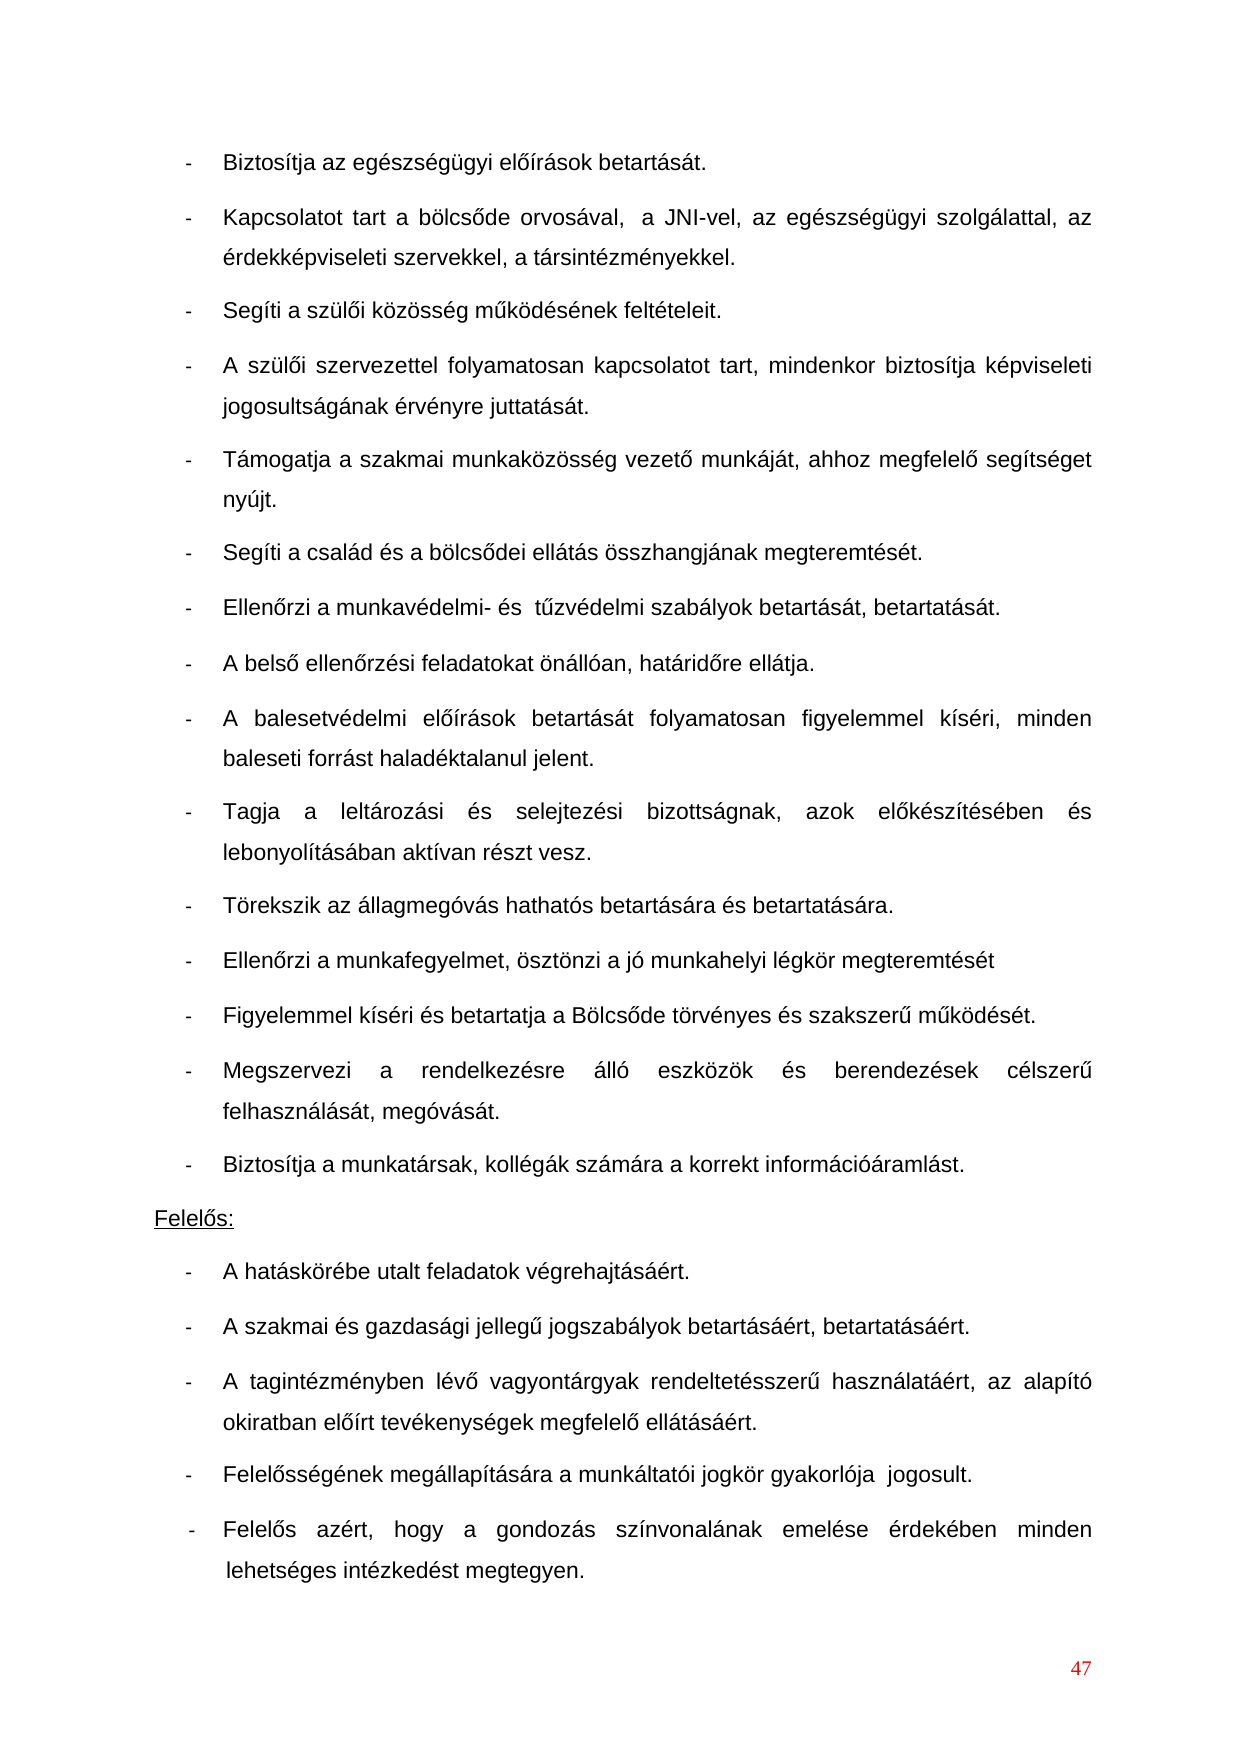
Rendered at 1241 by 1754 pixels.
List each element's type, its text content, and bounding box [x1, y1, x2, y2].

text Felelős: [148, 1205, 1093, 1231]
list A tagintézményben lévő vagyontárgyak rendeltetésszerű használatáért, az alapító okiratban előírt tevékenységek megfelelő ellátásáért. [185, 1367, 1093, 1435]
list A szakmai és gazdasági jellegű jogszabályok betartásáért, betartatásáért. [185, 1312, 1093, 1340]
list Figyelemmel kíséri és betartatja a Bölcsőde törvényes és szakszerű működését. [185, 1001, 1093, 1029]
list Felelős azért, hogy a gondozás színvonalának emelése érdekében minden lehetséges intézkedést megtegyen. [188, 1516, 1093, 1583]
list Felelősségének megállapítására a munkáltatói jogkör gyakorlója jogosult. [185, 1461, 1093, 1489]
list A belső ellenőrzési feladatokat önállóan, határidőre ellátja. [185, 649, 1093, 677]
list Tagja a leltározási és selejtezési bizottságnak, azok előkészítésében és lebonyolításában aktívan részt vesz. [185, 797, 1093, 865]
list Kapcsolatot tart a bölcsőde orvosával, a JNI-vel, az egészségügyi szolgálattal, az érdekképviseleti szervekkel, a társintézményekkel. [185, 203, 1093, 271]
list Ellenőrzi a munkafegyelmet, ösztönzi a jó munkahelyi légkör megteremtését [185, 946, 1093, 974]
list Segíti a szülői közösség működésének feltételeit. [185, 296, 1093, 325]
list Biztosítja az egészségügyi előírások betartását. [185, 148, 1093, 176]
list Támogatja a szakmai munkaközösség vezető munkáját, ahhoz megfelelő segítséget nyújt. [185, 445, 1093, 513]
list Megszervezi a rendelkezésre álló eszközök és berendezések célszerű felhasználását, megóvását. [185, 1056, 1093, 1124]
list A szülői szervezettel folyamatosan kapcsolatot tart, mindenkor biztosítja képviseleti jogosultságának érvényre juttatását. [185, 351, 1093, 419]
list Biztosítja a munkatársak, kollégák számára a korrekt információáramlást. [185, 1150, 1093, 1178]
list A balesetvédelmi előírások betartását folyamatosan figyelemmel kíséri, minden baleseti forrást haladéktalanul jelent. [185, 704, 1093, 772]
list Ellenőrzi a munkavédelmi- és tűzvédelmi szabályok betartását, betartatását. [185, 593, 1093, 622]
list Segíti a család és a bölcsődei ellátás összhangjának megteremtését. [185, 538, 1093, 567]
list A hatáskörébe utalt feladatok végrehajtásáért. [185, 1257, 1093, 1285]
list Törekszik az állagmegóvás hathatós betartására és betartatására. [185, 891, 1093, 919]
